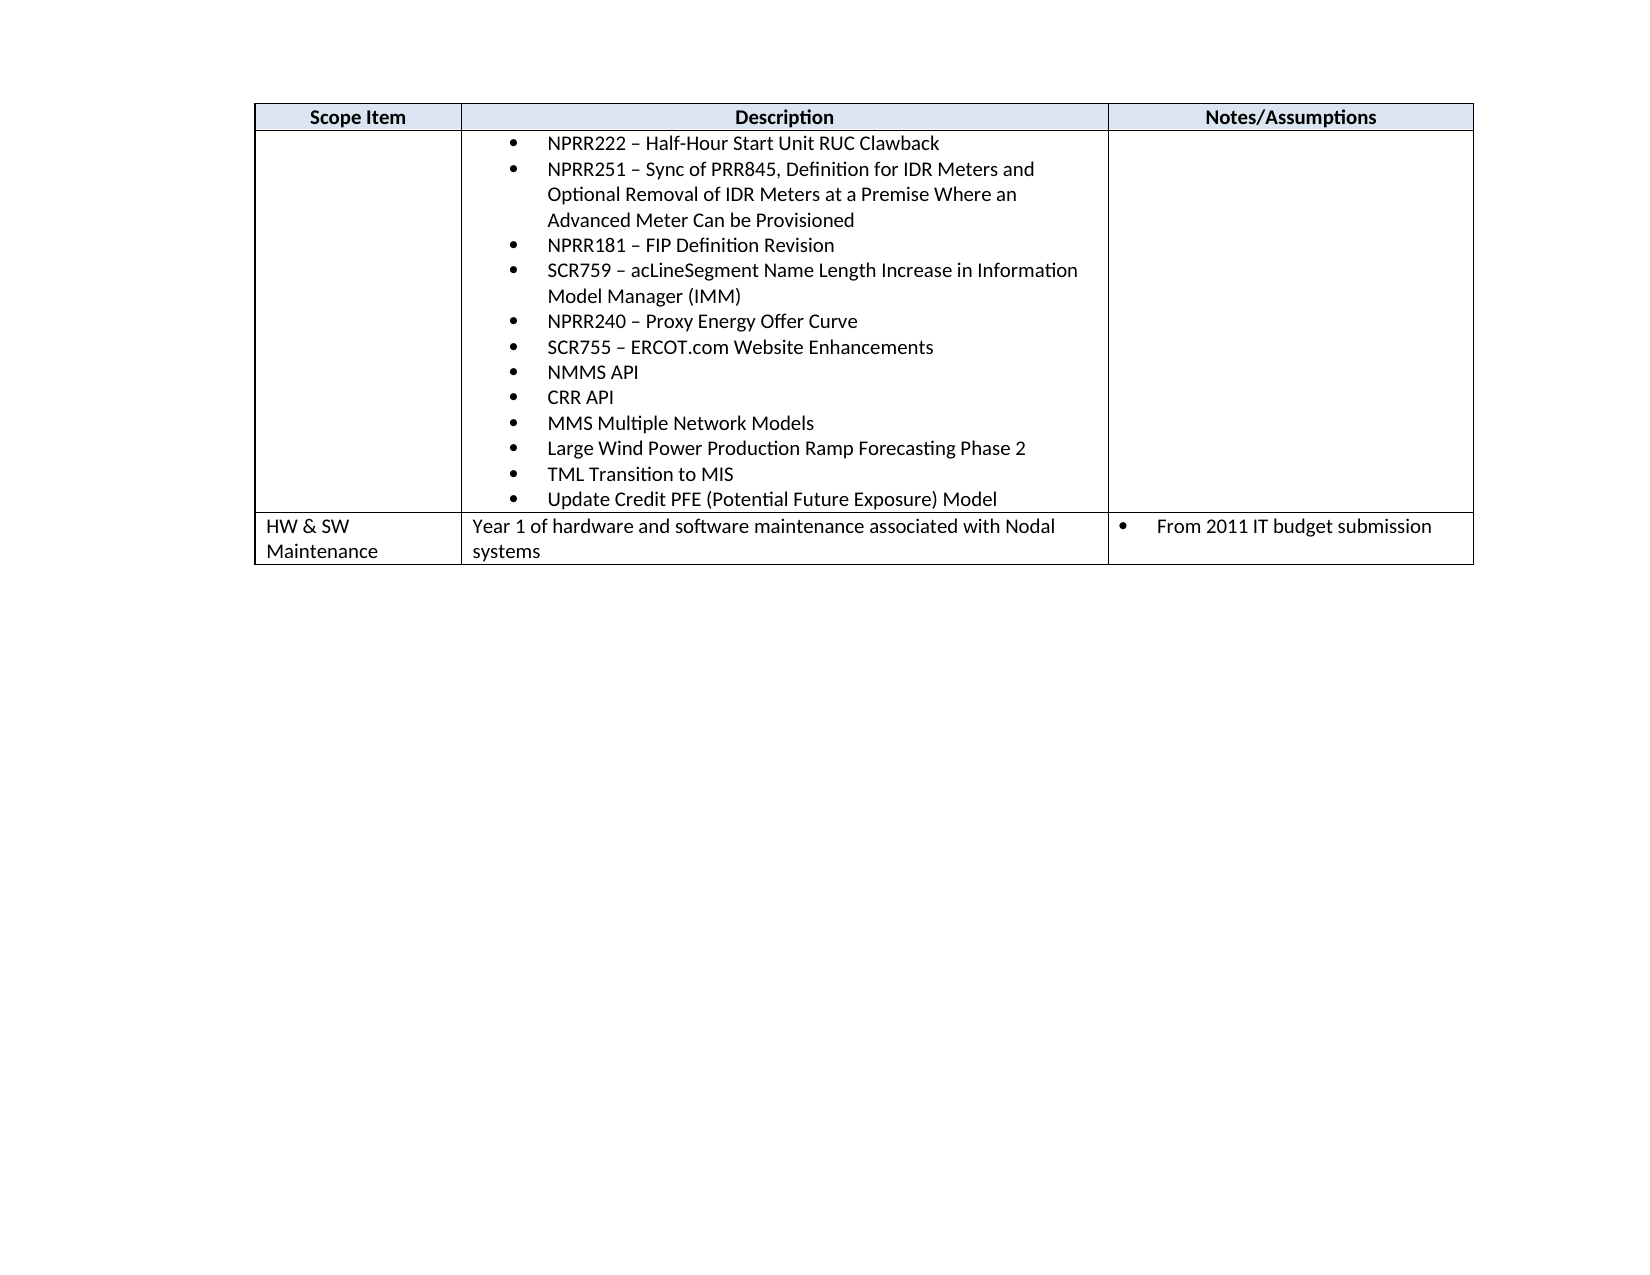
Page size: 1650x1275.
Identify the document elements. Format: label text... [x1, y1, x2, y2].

table_cell HW & SW Maintenance [256, 513, 461, 564]
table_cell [1109, 131, 1473, 512]
table_header Notes/Assumptions [1109, 104, 1473, 129]
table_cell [462, 131, 1108, 512]
table_header Description [462, 104, 1108, 129]
table_cell Year 1 of hardware and software maintenance associated with Nodal systems [462, 513, 1108, 564]
table_header Scope Item [256, 104, 461, 129]
table_cell From 2011 IT budget submission [1109, 513, 1473, 564]
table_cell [256, 131, 461, 512]
